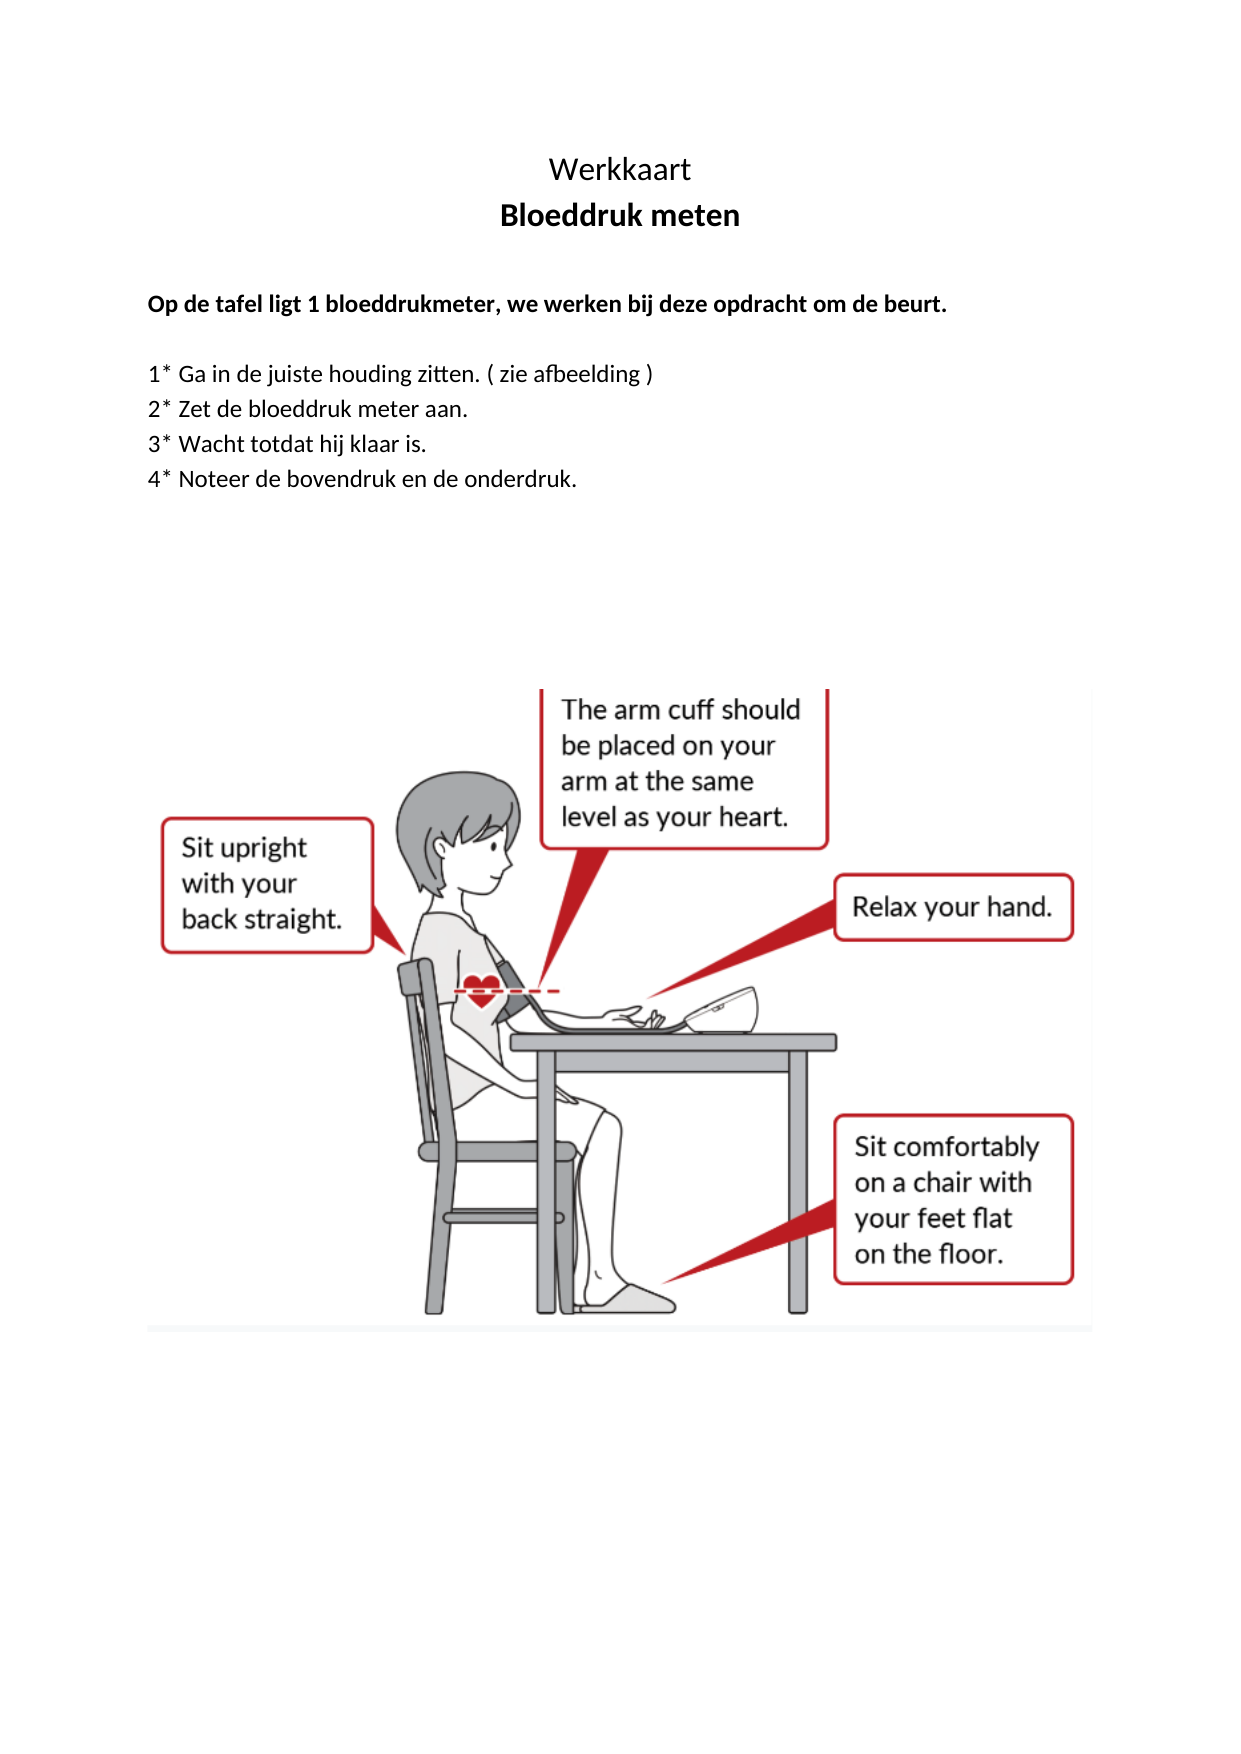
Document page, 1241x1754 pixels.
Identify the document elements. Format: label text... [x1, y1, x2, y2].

text 3* Wacht totdat hij klaar is. [148, 428, 1093, 458]
text 1* Ga in de juiste houding zitten. ( zie afbeelding ) [148, 358, 1093, 388]
text 4* Noteer de bovendruk en de onderdruk. [148, 463, 1093, 493]
text Op de tafel ligt 1 bloeddrukmeter, we werken bij deze opdracht om de beurt. [148, 288, 1093, 318]
text 2* Zet de bloeddruk meter aan. [148, 393, 1093, 423]
text Werkkaart [148, 148, 1093, 188]
text Bloeddruk meten [148, 194, 1093, 235]
picture [147, 689, 1093, 1332]
